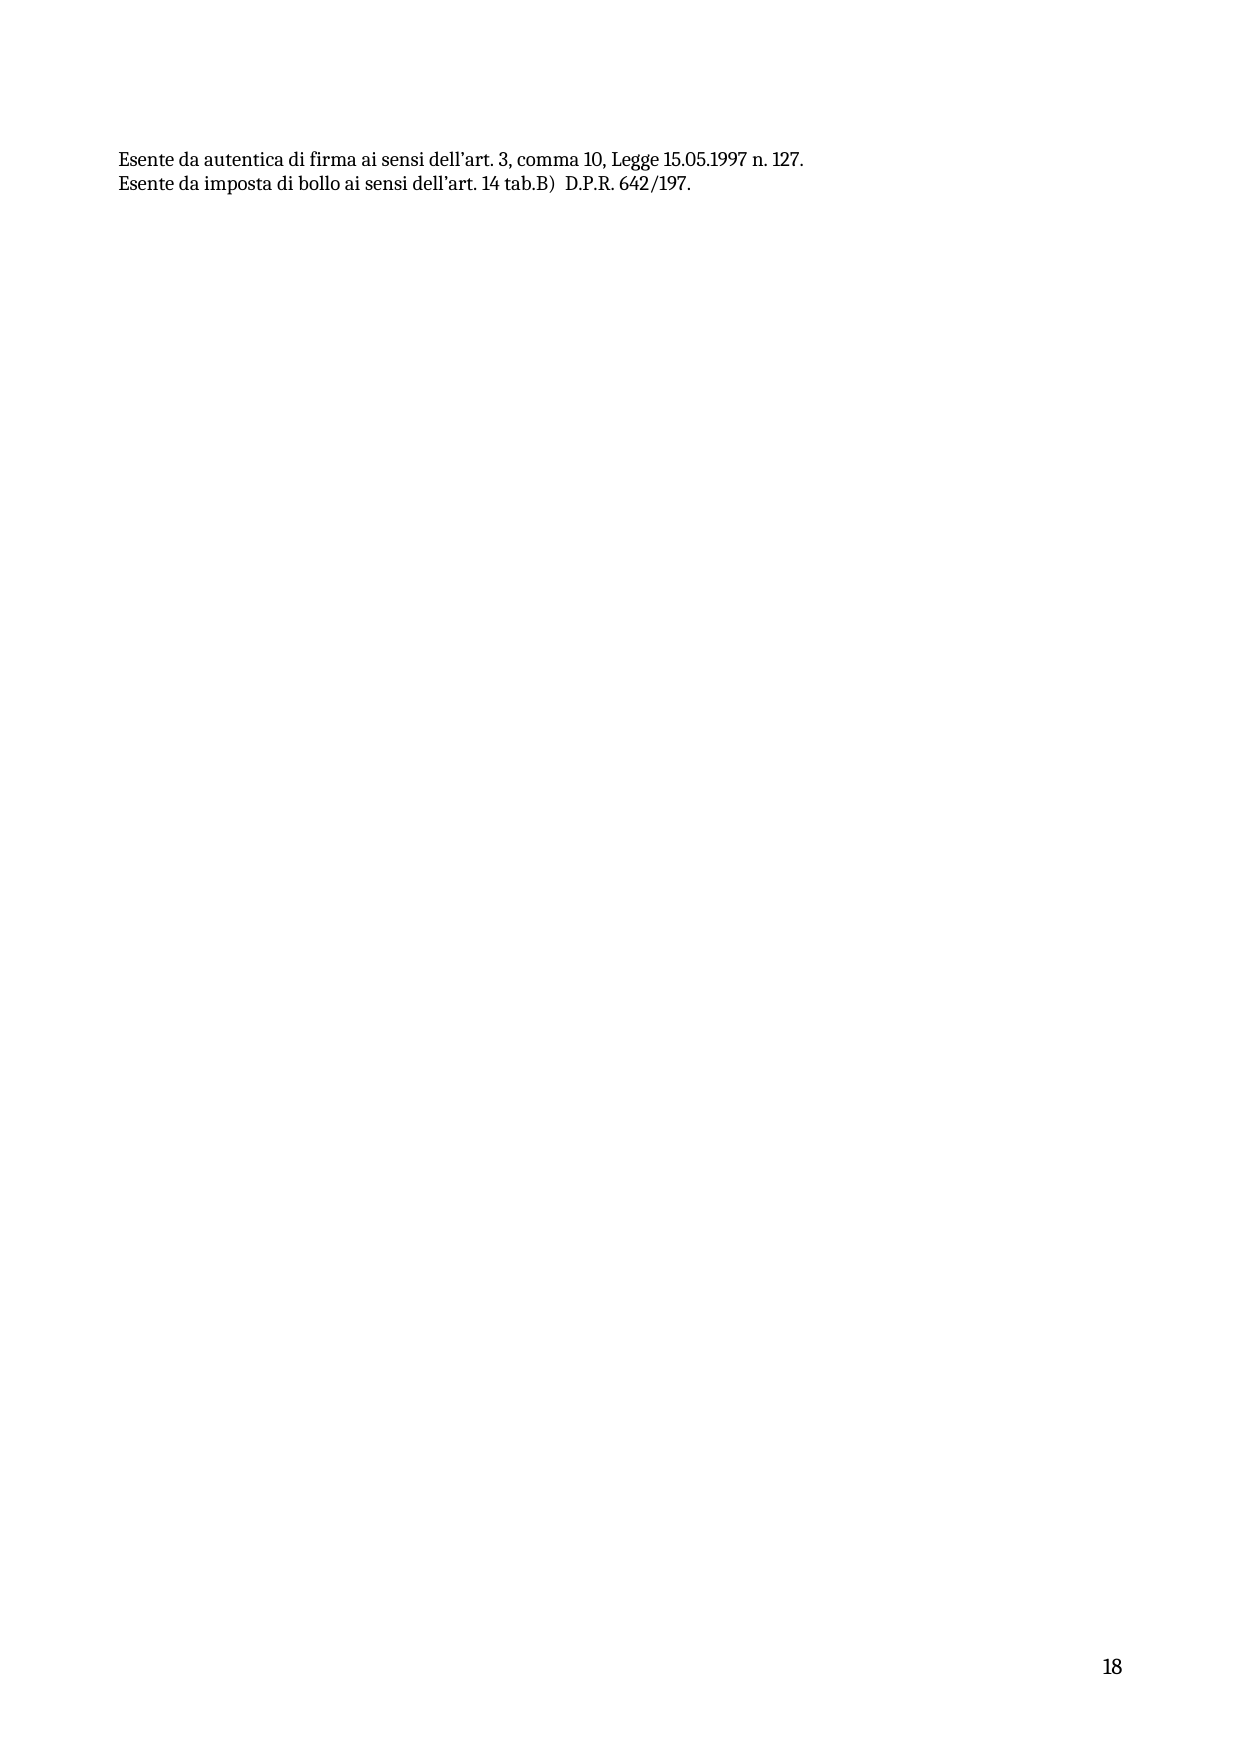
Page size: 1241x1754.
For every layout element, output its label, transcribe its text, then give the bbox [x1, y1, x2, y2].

text Esente da autentica di firma ai sensi dell’art. 3, comma 10, Legge n. 127. [118, 148, 1122, 172]
text Esente da imposta di bollo ai sensi dell’art. 14 tab.B) D.P.R. 642/197. [118, 172, 1122, 196]
